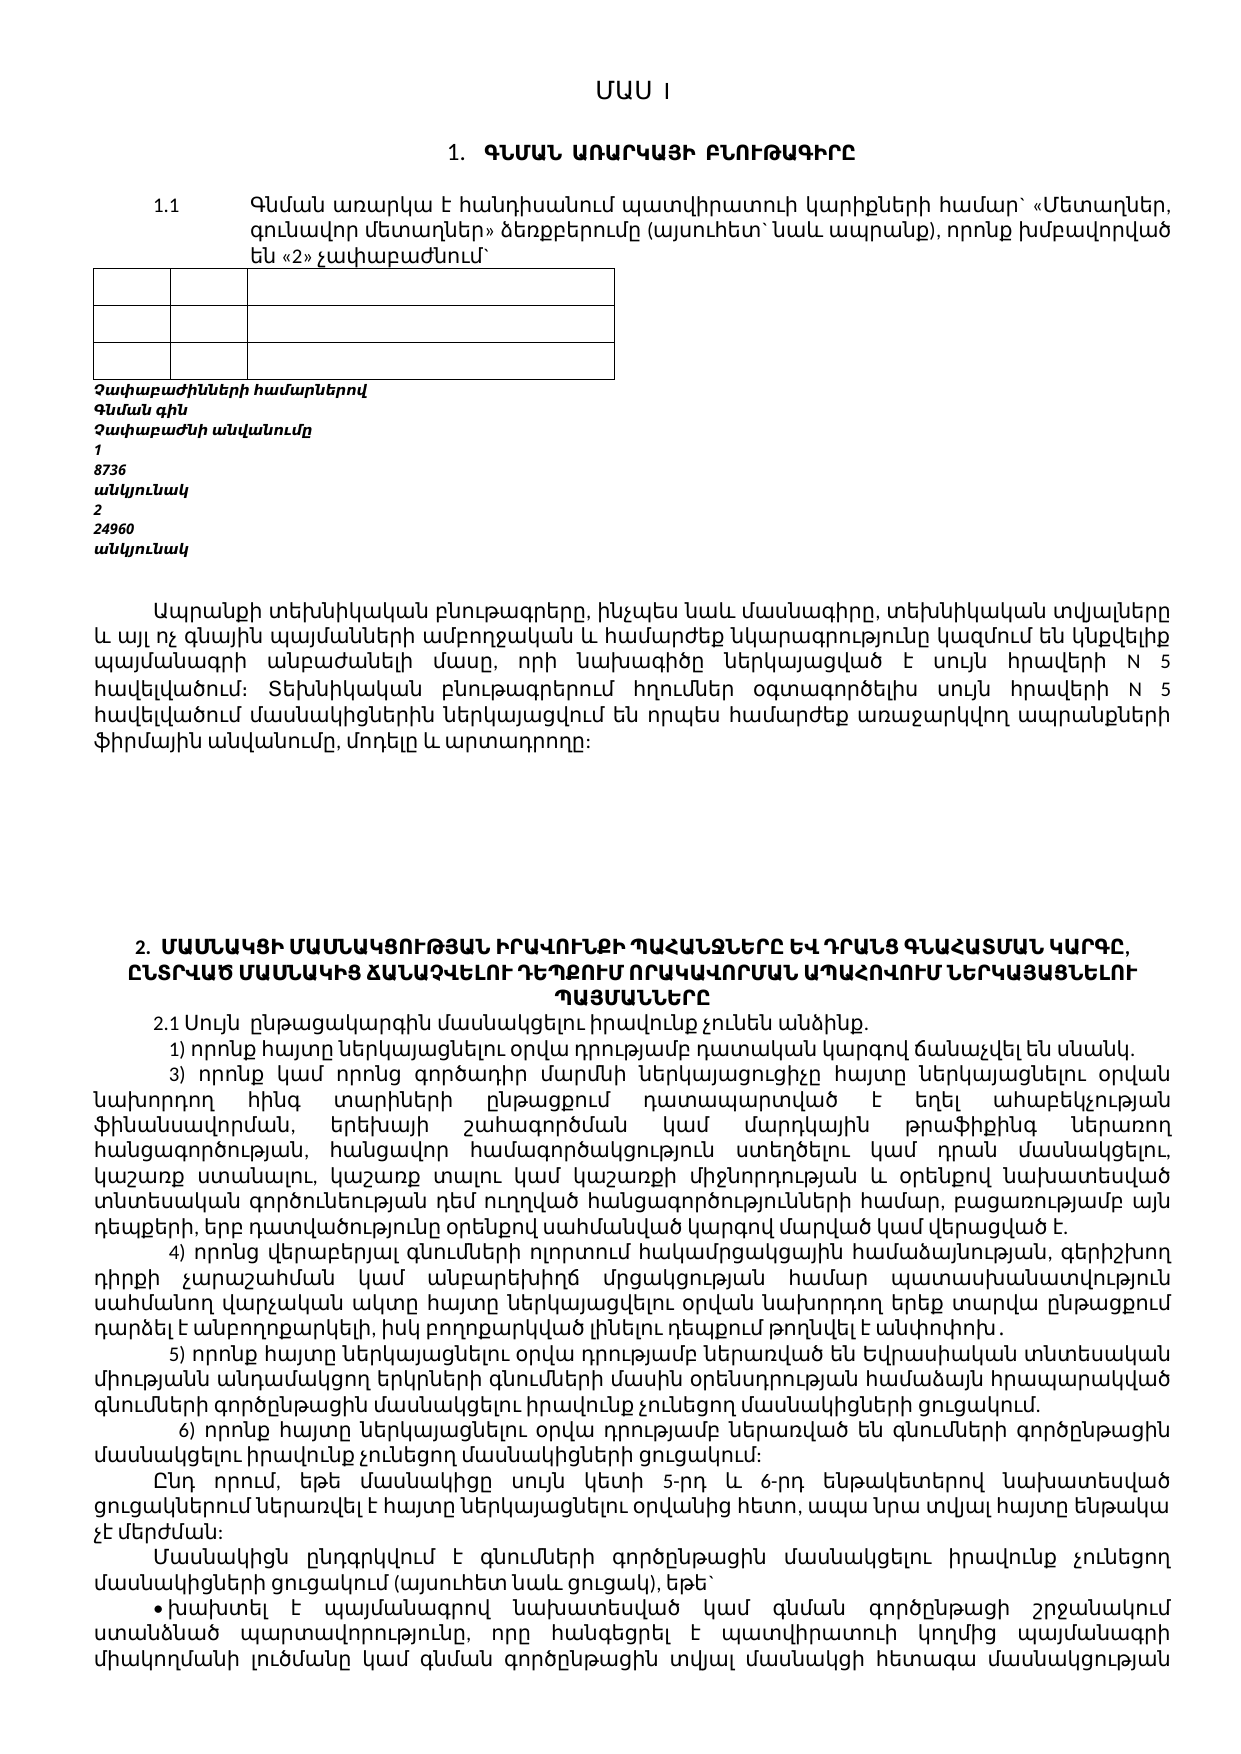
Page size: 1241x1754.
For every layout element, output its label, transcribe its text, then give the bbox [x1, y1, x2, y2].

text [94, 1595, 1171, 1671]
text Ընդ որում, եթե մասնակիցը սույն կետի 5-րդ և 6-րդ ենթակետերով նախատեսված ցուցակներում ներառվել է հայտը ներկայացնելու օրվանից հետո, ապա նրա տվյալ հայտը ենթակա չէ մերժման: [94, 1468, 1171, 1544]
list ԳՆՄԱՆ ԱՌԱՐԿԱՅԻ ԲՆՈՒԹԱԳԻՐԸ [131, 136, 1171, 167]
text 1) որոնք հայտը ներկայացնելու օրվա դրությամբ դատական կարգով ճանաչվել են սնանկ. [94, 1036, 1171, 1061]
text 6) որոնք հայտը ներկայացնելու օրվա դրությամբ ներառված են գնումների գործընթացին մասնակցելու իրավունք չունեցող մասնակիցների ցուցակում: [94, 1417, 1171, 1468]
text 2. ՄԱՍՆԱԿՑԻ ՄԱՍՆԱԿՑՈՒԹՅԱՆ ԻՐԱՎՈՒՆՔԻ ՊԱՀԱՆՋՆԵՐԸ ԵՎ ԴՐԱՆՑ ԳՆԱՀԱՏՄԱՆ ԿԱՐԳԸ, ԸՆՏՐՎԱԾ ՄԱՍՆԱԿԻՑ ՃԱՆԱՉՎԵԼՈՒ ԴԵՊՔՈՒՄ ՈՐԱԿԱՎՈՐՄԱՆ ԱՊԱՀՈՎՈՒՄ ՆԵՐԿԱՅԱՑՆԵԼՈՒ ՊԱՅՄԱՆՆԵՐԸ [94, 934, 1171, 1011]
text 4) որոնց վերաբերյալ գնումների ոլորտում հակամրցակցային համաձայնության, գերիշխող դիրքի չարաշահման կամ անբարեխիղճ մրցակցության համար պատասխանատվություն սահմանող վարչական ակտը հայտը ներկայացվելու օրվան նախորդող երեք տարվա ընթացքում դարձել է անբողոքարկելի, իսկ բողոքարկված լինելու դեպքում թողնվել է անփոփոխ․ [94, 1239, 1171, 1341]
text Մասնակիցն ընդգրկվում է գնումների գործընթացին մասնակցելու իրավունք չունեցող մասնակիցների ցուցակում (այսուհետ նաև ցուցակ), եթե` [94, 1544, 1171, 1595]
text 5) որոնք հայտը ներկայացնելու օրվա դրությամբ ներառված են Եվրասիական տնտեսական միությանն անդամակցող երկրների գնումների մասին օրենսդրության համաձայն հրապարակված գնումների գործընթացին մասնակցելու իրավունք չունեցող մասնակիցների ցուցակում. [94, 1341, 1171, 1417]
text ՄԱՍ I [94, 75, 1171, 106]
subtitle Գնման առարկա է հանդիսանում պատվիրատուի կարիքների համար` «Մետաղներ, գունավոր մետաղներ» ձեռքբերումը (այսուհետ` նաև ապրանք), որոնք խմբավորված են «2» չափաբաժնում` [153, 192, 1171, 268]
text 3) որոնք կամ որոնց գործադիր մարմնի ներկայացուցիչը հայտը ներկայացնելու օրվան նախորդող հինգ տարիների ընթացքում դատապարտված է եղել ահաբեկչության ֆինանսավորման, երեխայի շահագործման կամ մարդկային թրաֆիքինգ ներառող հանցագործության, հանցավոր համագործակցություն ստեղծելու կամ դրան մասնակցելու, կաշառք ստանալու, կաշառք տալու կամ կաշառքի միջնորդության և օրենքով նախատեսված տնտեսական գործունեության դեմ ուղղված հանցագործությունների համար, բացառությամբ այն դեպքերի, երբ դատվածությունը օրենքով սահմանված կարգով մարված կամ վերացված է. [94, 1061, 1171, 1239]
text Ապրանքի տեխնիկական բնութագրերը, ինչպես նաև մասնագիրը, տեխնիկական տվյալները և այլ ոչ գնային պայմանների ամբողջական և համարժեք նկարագրությունը կազմում են կնքվելիք պայմանագրի անբաժանելի մասը, որի նախագիծը ներկայացված է սույն հրավերի N 5 հավելվածում։ Տեխնիկական բնութագրերում հղումներ օգտագործելիս սույն հրավերի N 5 հավելվածում մասնակիցներին ներկայացվում են որպես համարժեք առաջարկվող ապրանքների ֆիրմային անվանումը, մոդելը և արտադրողը: [94, 598, 1171, 753]
text 2.1 Սույն ընթացակարգին մասնակցելու իրավունք չունեն անձինք. [94, 1011, 1171, 1036]
